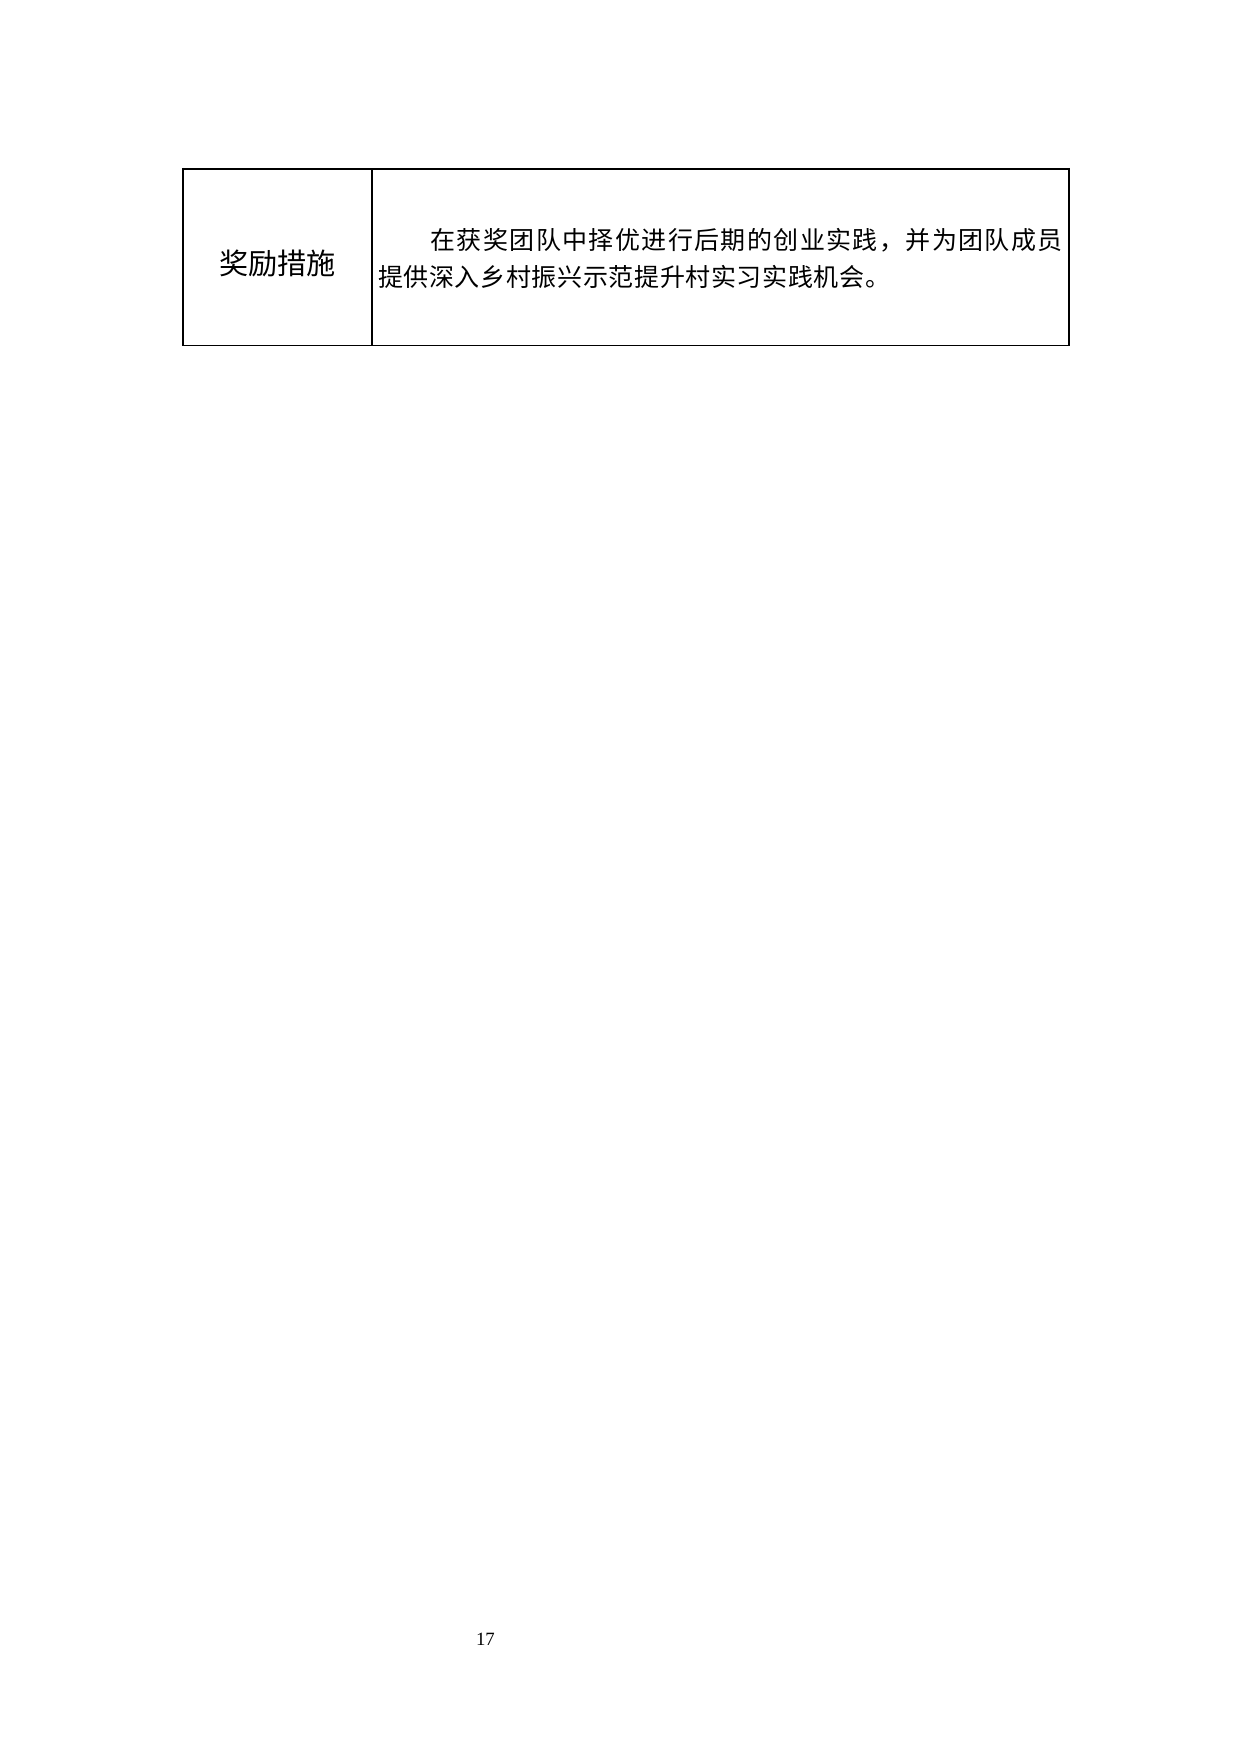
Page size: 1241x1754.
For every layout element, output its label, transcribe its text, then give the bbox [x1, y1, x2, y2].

table_cell 在获奖团队中择优进行后期的创业实践，并为团队成员提供深入乡村振兴示范提升村实习实践机会。 [373, 170, 1068, 345]
table_cell 奖励措施 [184, 170, 371, 345]
